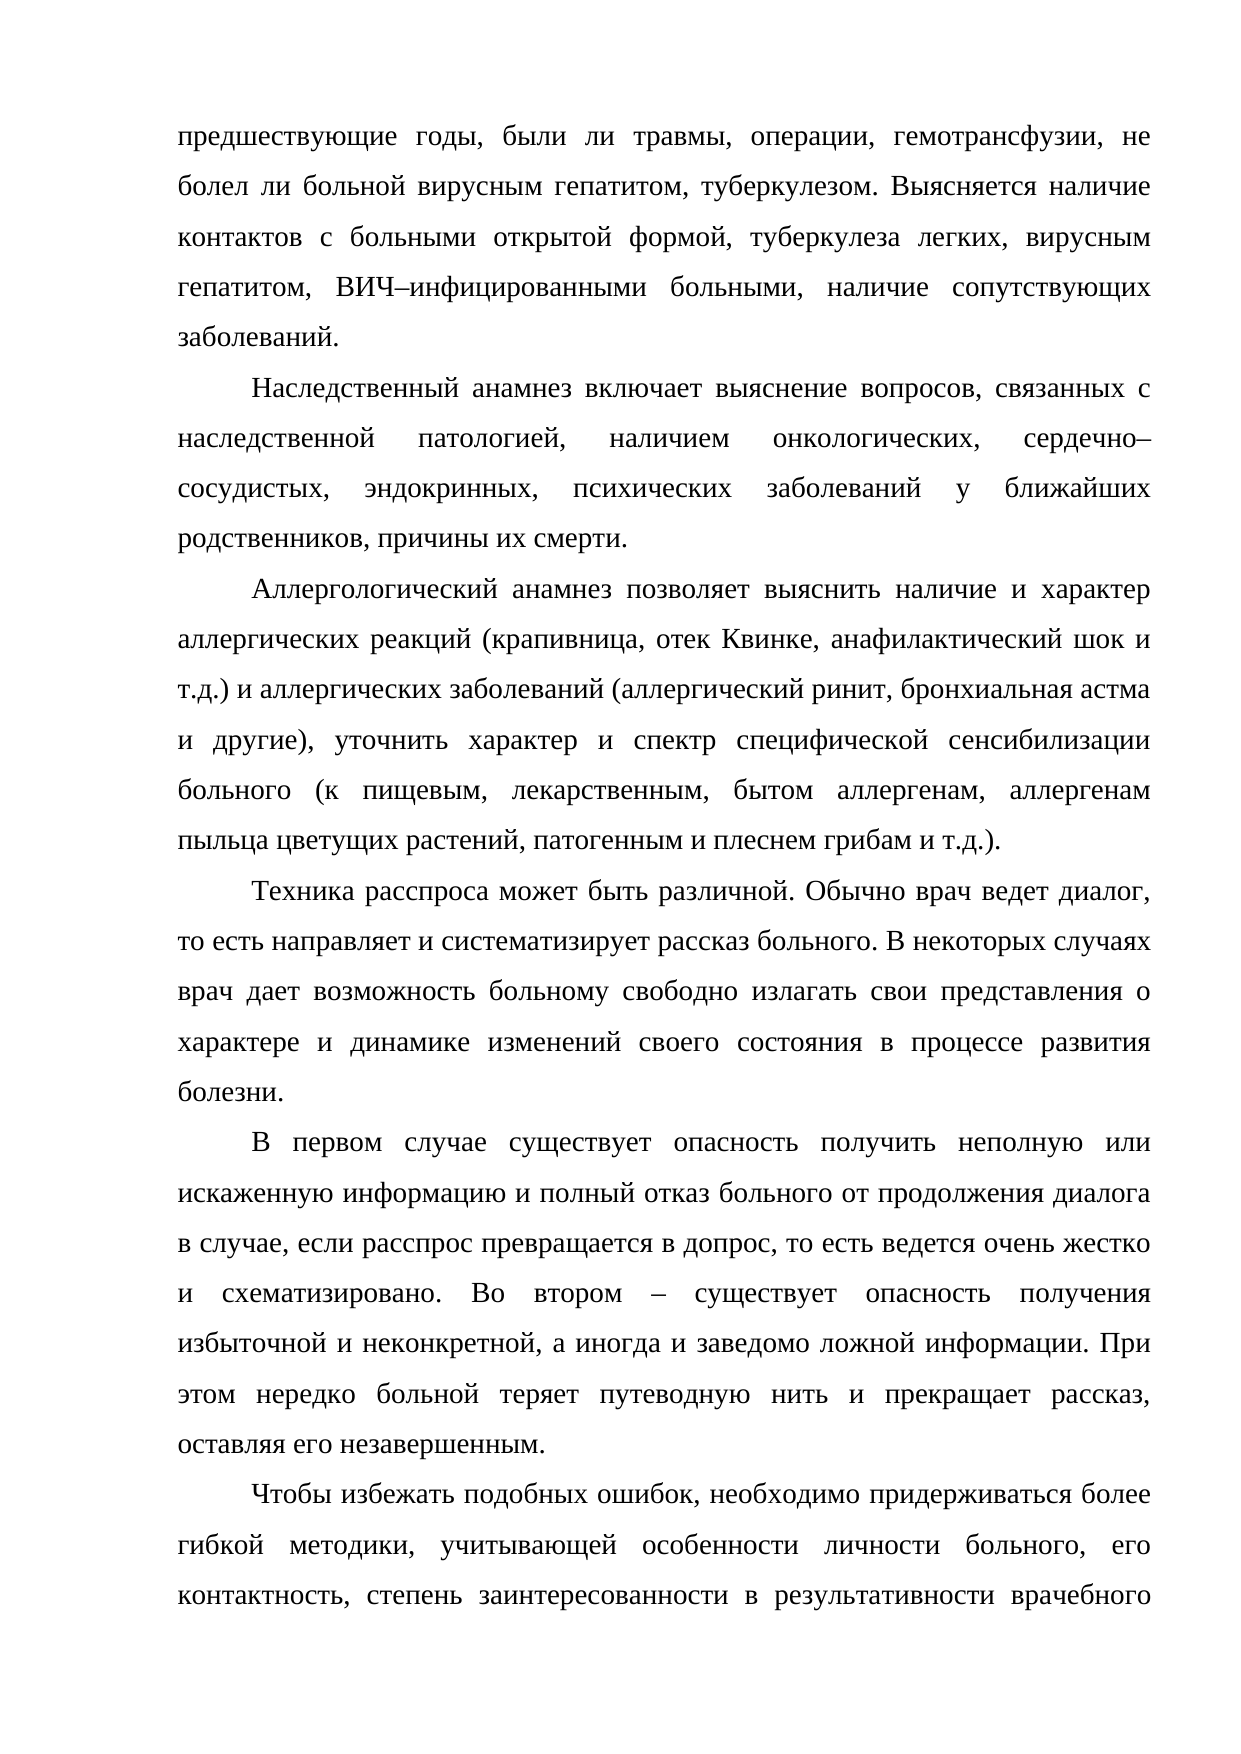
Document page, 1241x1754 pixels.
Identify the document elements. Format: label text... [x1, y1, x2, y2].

text Техника расспроса может быть различной. Обычно врач ведет диалог, то есть направляет и систематизирует рассказ больного. В некоторых случаях врач дает возможность больному свободно излагать свои представления о характере и динамике изменений своего состояния в процессе развития болезни. [177, 873, 1152, 1108]
text Наследственный анамнез включает выяснение вопросов, связанных с наследственной патологией, наличием онкологических, сердечно–сосудистых, эндокринных, психических заболеваний у ближайших родственников, причины их смерти. [177, 370, 1152, 554]
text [177, 118, 1152, 353]
text В первом случае существует опасность получить неполную или искаженную информацию и полный отказ больного от продолжения диалога в случае, если расспрос превращается в допрос, то есть ведется очень жестко и схематизировано. Во втором – существует опасность получения избыточной и неконкретной, а иногда и заведомо ложной информации. При этом нередко больной теряет путеводную нить и прекращает рассказ, оставляя его незавершенным. [177, 1124, 1152, 1460]
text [177, 1477, 1152, 1611]
text Аллергологический анамнез позволяет выяснить наличие и характер аллергических реакций (крапивница, отек Квинке, анафилактический шок и т.д.) и аллергических заболеваний (аллергический ринит, бронхиальная астма и другие), уточнить характер и спектр специфической сенсибилизации больного (к пищевым, лекарственным, бытом аллергенам, аллергенам пыльца цветущих растений, патогенным и плеснем грибам и т.д.). [177, 571, 1152, 856]
